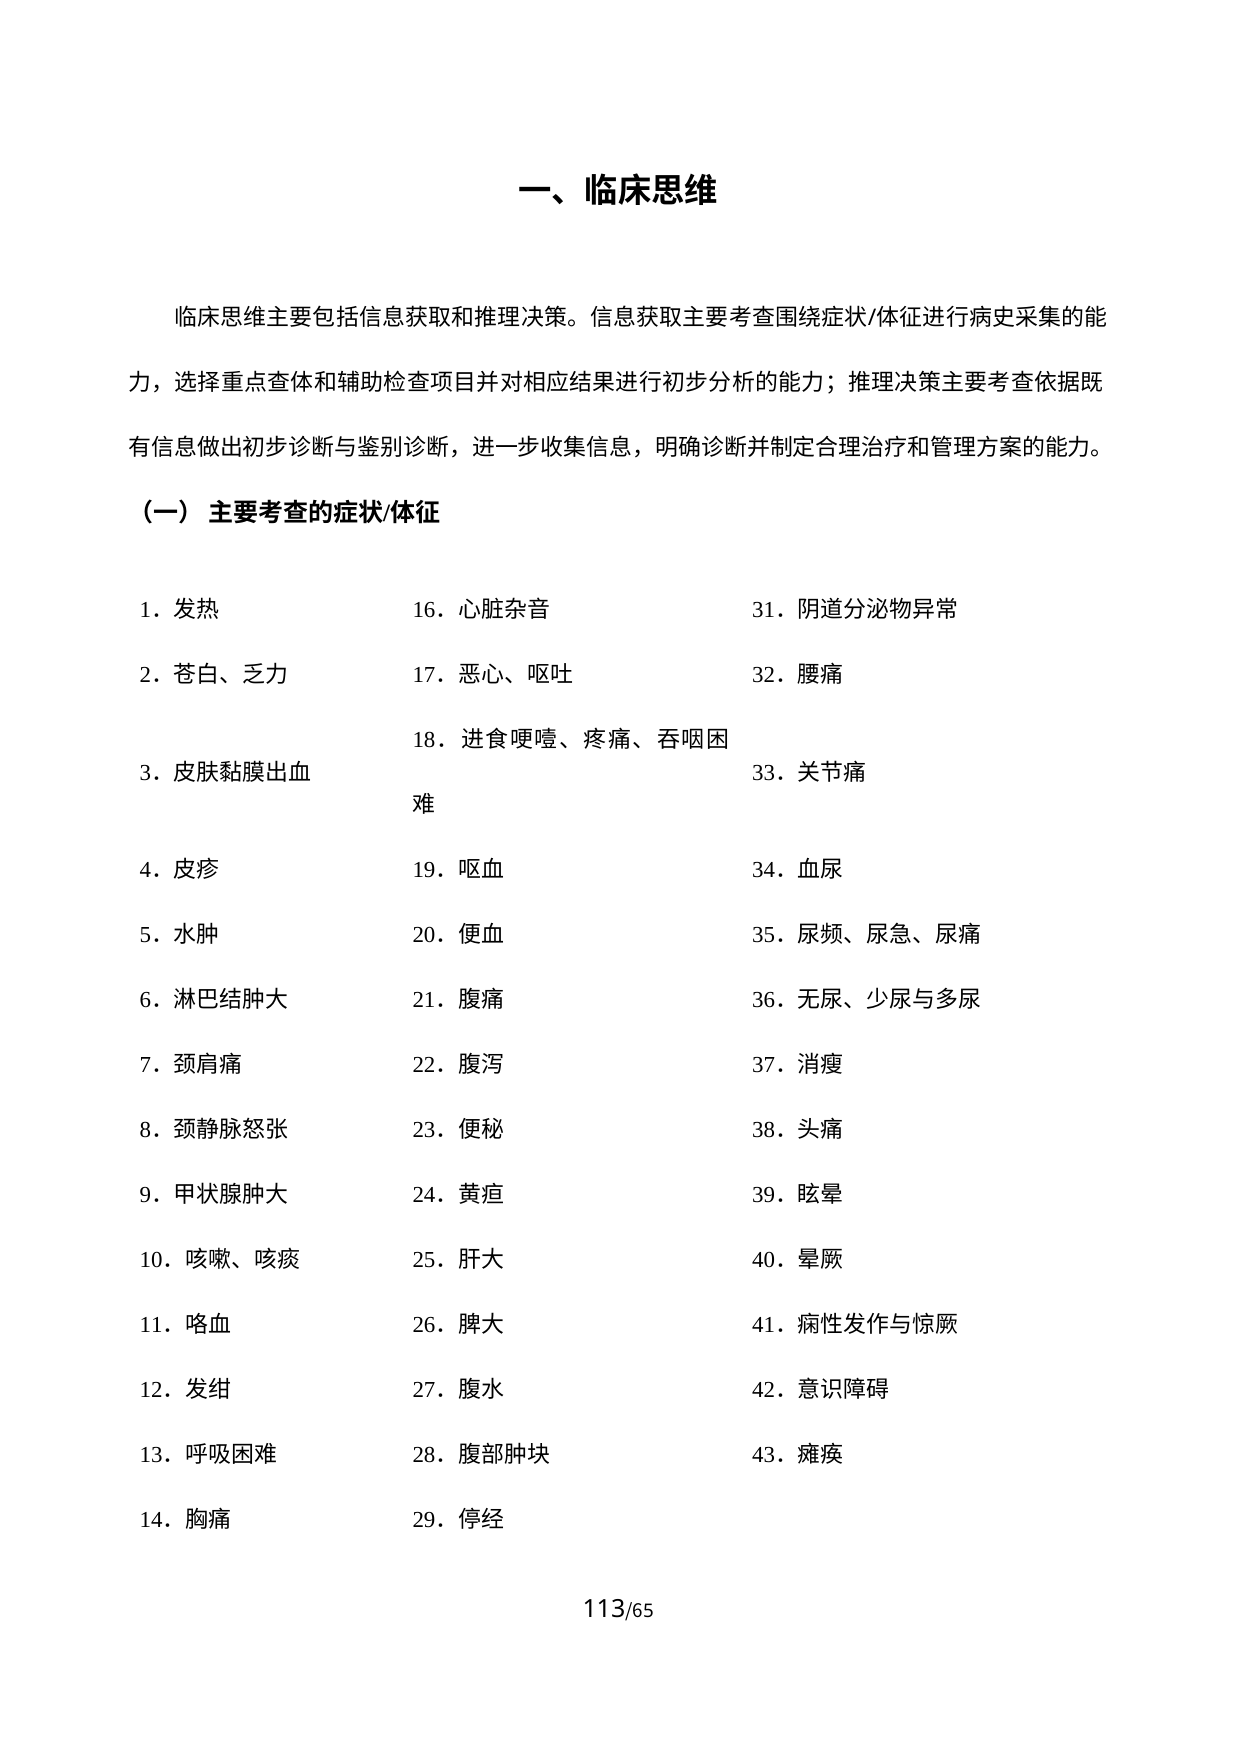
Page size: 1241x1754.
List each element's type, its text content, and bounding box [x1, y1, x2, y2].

text 临床思维主要包括信息获取和推理决策。信息获取主要考查围绕症状/体征进行病史采集的能力，选择重点查体和辅助检查项目并对相应结果进行初步分析的能力；推理决策主要考查依据既有信息做出初步诊断与鉴别诊断，进一步收集信息，明确诊断并制定合理治疗和管理方案的能力。 [128, 283, 1107, 478]
list 主要考查的症状/体征 [128, 478, 1107, 543]
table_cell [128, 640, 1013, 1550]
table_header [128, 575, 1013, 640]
subtitle 一、临床思维 [128, 156, 1107, 221]
